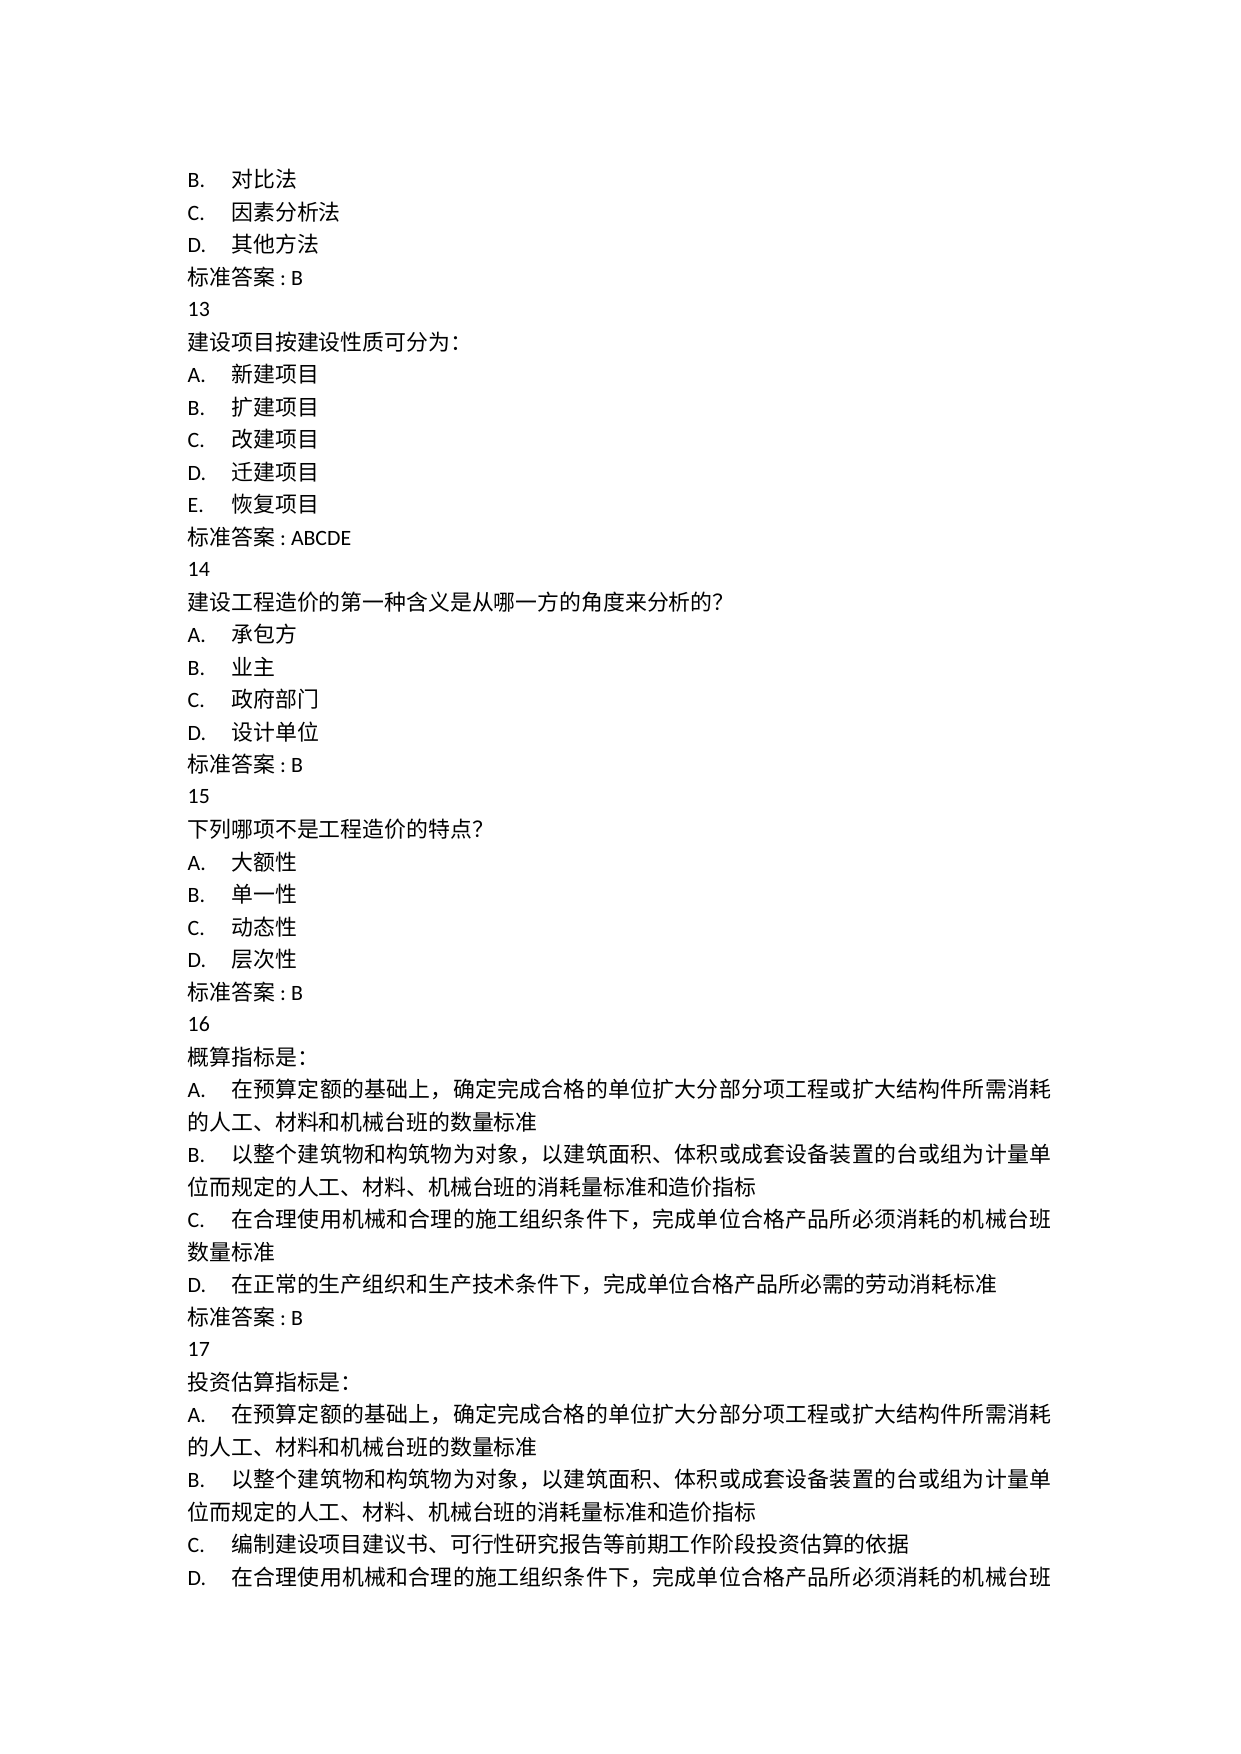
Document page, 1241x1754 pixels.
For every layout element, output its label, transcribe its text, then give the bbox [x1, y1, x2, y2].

text A. 承包方 [187, 617, 1053, 649]
text C. 因素分析法 [187, 194, 1053, 227]
text B. 以整个建筑物和构筑物为对象，以建筑面积、体积或成套设备装置的台或组为计量单位而规定的人工、材料、机械台班的消耗量标准和造价指标 [187, 1137, 1053, 1202]
text B. 业主 [187, 649, 1053, 682]
text 建设工程造价的第一种含义是从哪一方的角度来分析的？ [187, 584, 1053, 617]
text 标准答案 : B [187, 747, 1053, 779]
text 概算指标是： [187, 1039, 1053, 1072]
text C. 编制建设项目建议书、可行性研究报告等前期工作阶段投资估算的依据 [187, 1527, 1053, 1559]
text 13 [187, 292, 1053, 324]
text B. 对比法 [187, 162, 1053, 194]
text D. 迁建项目 [187, 454, 1053, 487]
text C. 改建项目 [187, 422, 1053, 454]
text 标准答案 : ABCDE [187, 519, 1053, 552]
text 建设项目按建设性质可分为： [187, 324, 1053, 357]
text D. 其他方法 [187, 227, 1053, 259]
text C. 政府部门 [187, 682, 1053, 714]
text 16 [187, 1007, 1053, 1039]
text 14 [187, 552, 1053, 584]
text 标准答案 : B [187, 259, 1053, 292]
text C. 动态性 [187, 909, 1053, 942]
text C. 在合理使用机械和合理的施工组织条件下，完成单位合格产品所必须消耗的机械台班数量标准 [187, 1202, 1053, 1267]
text 标准答案 : B [187, 974, 1053, 1007]
text D. 设计单位 [187, 714, 1053, 747]
text D. 在正常的生产组织和生产技术条件下，完成单位合格产品所必需的劳动消耗标准 [187, 1267, 1053, 1299]
text B. 扩建项目 [187, 389, 1053, 422]
text B. 单一性 [187, 877, 1053, 909]
text E. 恢复项目 [187, 487, 1053, 519]
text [187, 1559, 1053, 1592]
text 下列哪项不是工程造价的特点？ [187, 812, 1053, 844]
text B. 以整个建筑物和构筑物为对象，以建筑面积、体积或成套设备装置的台或组为计量单位而规定的人工、材料、机械台班的消耗量标准和造价指标 [187, 1462, 1053, 1527]
text 15 [187, 779, 1053, 812]
text D. 层次性 [187, 942, 1053, 974]
text A. 在预算定额的基础上，确定完成合格的单位扩大分部分项工程或扩大结构件所需消耗的人工、材料和机械台班的数量标准 [187, 1072, 1053, 1137]
text 标准答案 : B [187, 1299, 1053, 1332]
text A. 在预算定额的基础上，确定完成合格的单位扩大分部分项工程或扩大结构件所需消耗的人工、材料和机械台班的数量标准 [187, 1397, 1053, 1462]
text A. 新建项目 [187, 357, 1053, 389]
text 17 [187, 1332, 1053, 1364]
text 投资估算指标是： [187, 1364, 1053, 1397]
text A. 大额性 [187, 844, 1053, 877]
